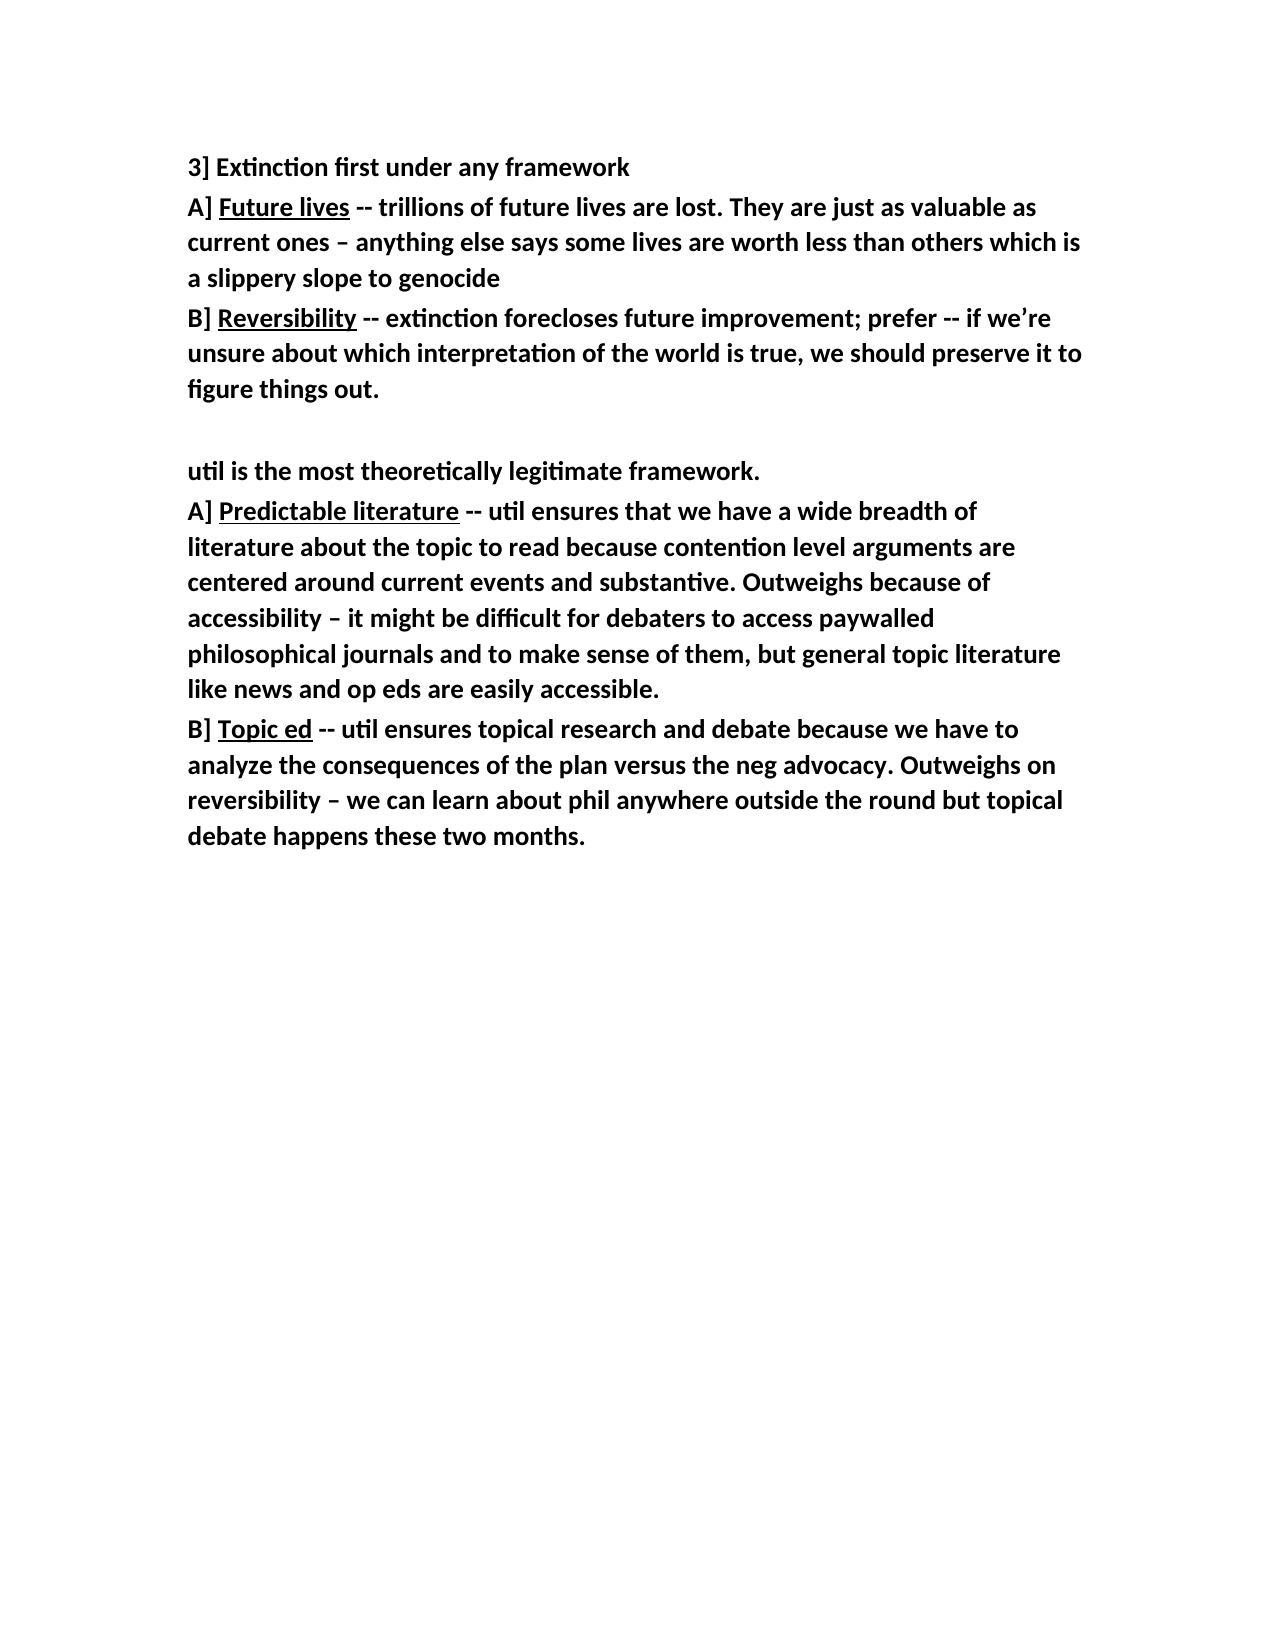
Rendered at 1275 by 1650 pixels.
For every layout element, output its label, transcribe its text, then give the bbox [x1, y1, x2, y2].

subtitle A] Predictable literature -- util ensures that we have a wide breadth of literature about the topic to read because contention level arguments are centered around current events and substantive. Outweighs because of accessibility – it might be difficult for debaters to access paywalled philosophical journals and to make sense of them, but general topic literature like news and op eds are easily accessible. [187, 494, 1087, 706]
subtitle A] Future lives -- trillions of future lives are lost. They are just as valuable as current ones – anything else says some lives are worth less than others which is a slippery slope to genocide [187, 190, 1087, 294]
subtitle B] Topic ed -- util ensures topical research and debate because we have to analyze the consequences of the plan versus the neg advocacy. Outweighs on reversibility – we can learn about phil anywhere outside the round but topical debate happens these two months. [187, 712, 1087, 852]
subtitle 3] Extinction first under any framework [187, 150, 1087, 183]
subtitle util is the most theoretically legitimate framework. [187, 454, 1087, 488]
subtitle B] Reversibility -- extinction forecloses future improvement; prefer -- if we’re unsure about which interpretation of the world is true, we should preserve it to figure things out. [187, 301, 1087, 405]
